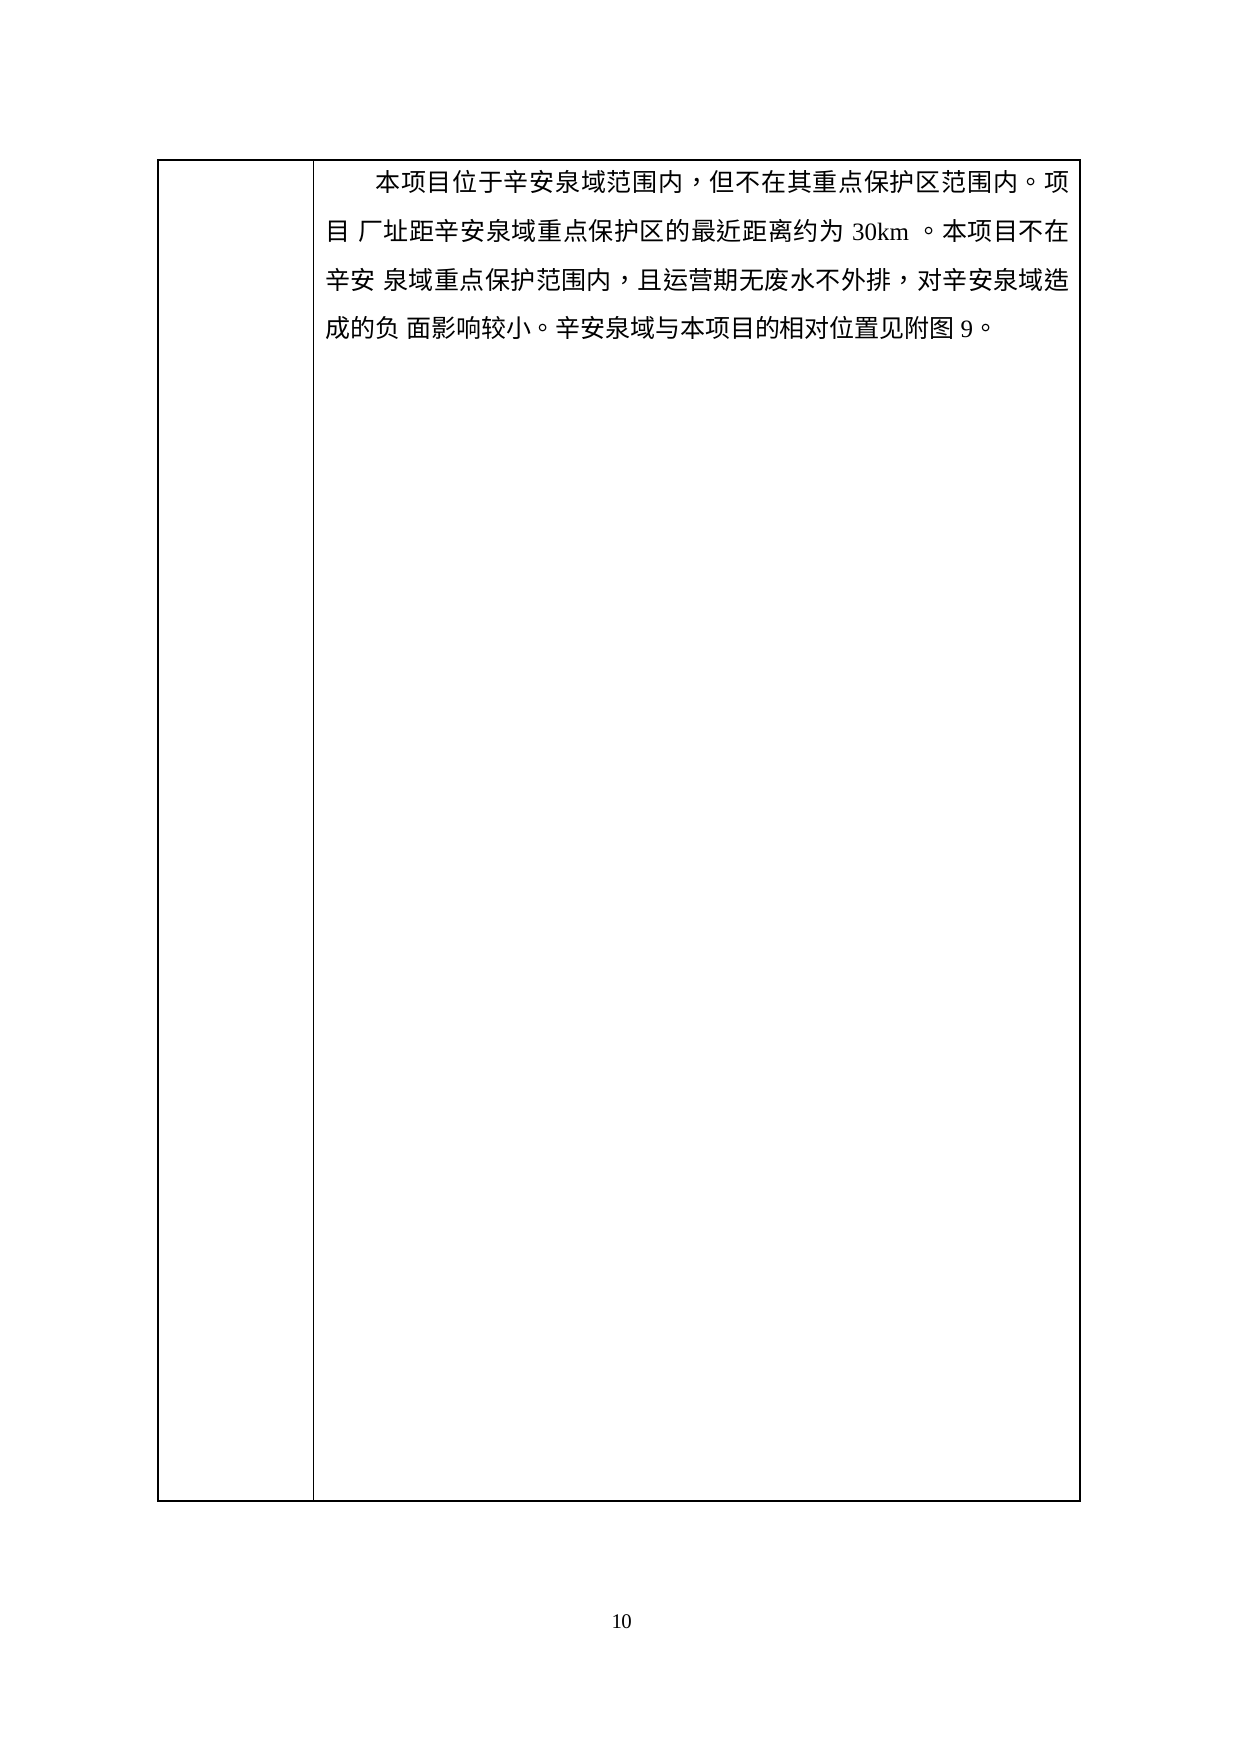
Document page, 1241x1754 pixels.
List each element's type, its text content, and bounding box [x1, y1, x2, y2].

table_header [159, 161, 313, 1500]
table_header 本项目位于辛安泉域范围内，但不在其重点保护区范围内。项目 厂址距辛安泉域重点保护区的最近距离约为 30km 。本项目不在辛安 泉域重点保护范围内，且运营期无废水不外排，对辛安泉域造成的负 面影响较小。辛安泉域与本项目的相对位置见附图 9。 [314, 161, 1079, 1500]
